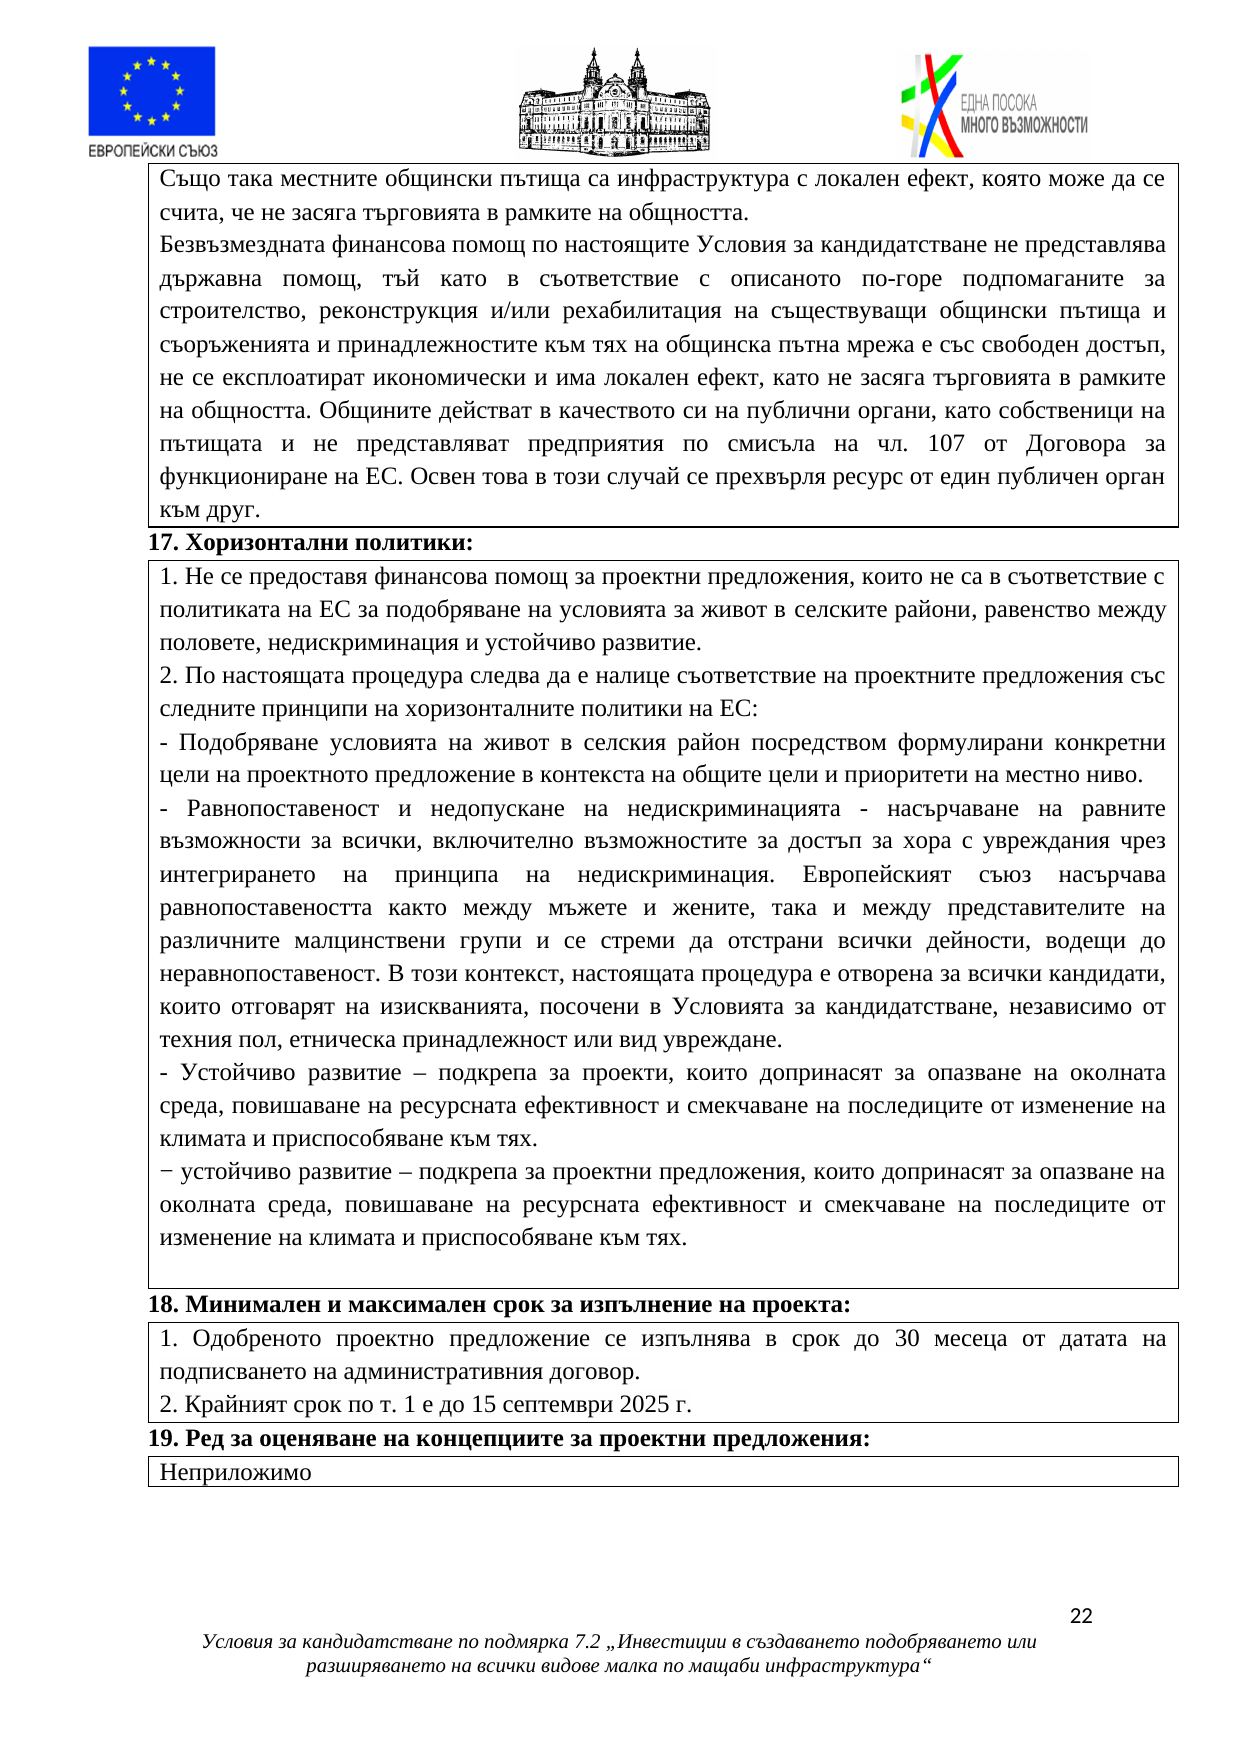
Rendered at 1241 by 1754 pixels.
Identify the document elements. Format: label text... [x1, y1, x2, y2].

picture [88, 45, 219, 160]
subtitle 18. Минимален и максимален срок за изпълнение на проекта: [148, 1289, 1093, 1318]
subtitle 17. Хоризонтални политики: [148, 528, 1093, 556]
table_header 1. Одобреното проектно предложение се изпълнява в срок до 30 месеца от датата на подписването на административния договор. 2. Крайният срок по т. 1 е до 15 септември 2025 г. [149, 1323, 1178, 1422]
picture [896, 50, 1090, 160]
table_header Неприложимо [149, 1457, 1178, 1486]
table_header 1. Не се предоставя финансова помощ за проектни предложения, които не са в съответствие с политиката на ЕС за подобряване на условията за живот в селските райони, равенство между половете, недискриминация и устойчиво развитие. 2. По настоящата процедура следва да е налице съответствие на проектните предложения със следните принципи на хоризонталните политики на ЕС: - Подобряване условията на живот в селския район посредством формулирани конкретни цели на проектното предложение в контекста на общите цели и приоритети на местно ниво. - Равнопоставеност и недопускане на недискриминацията - насърчаване на равните възможности за всички, включително възможностите за достъп за хора с увреждания чрез интегрирането на принципа на недискриминация. Европейският съюз насърчава равнопоставеността както между мъжете и жените, така и между представителите на различните малцинствени групи и се стреми да отстрани всички дейности, водещи до неравнопоставеност. В този контекст, настоящата процедура е отворена за всички кандидати, които отговарят на изискванията, посочени в Условията за кандидатстване, независимо от техния пол, етническа принадлежност или вид увреждане. - Устойчиво развитие – подкрепа за проекти, които допринасят за опазване на околната среда, повишаване на ресурсната ефективност и смекчаване на последиците от изменение на климата и приспособяване към тях. − устойчиво развитие – подкрепа за проектни предложения, които допринасят за опазване на околната среда, повишаване на ресурсната ефективност и смекчаване на последиците от изменение на климата и приспособяване към тях. [149, 561, 1178, 1288]
subtitle 19. Ред за оценяване на концепциите за проектни предложения: [148, 1423, 1093, 1451]
picture [514, 44, 718, 160]
